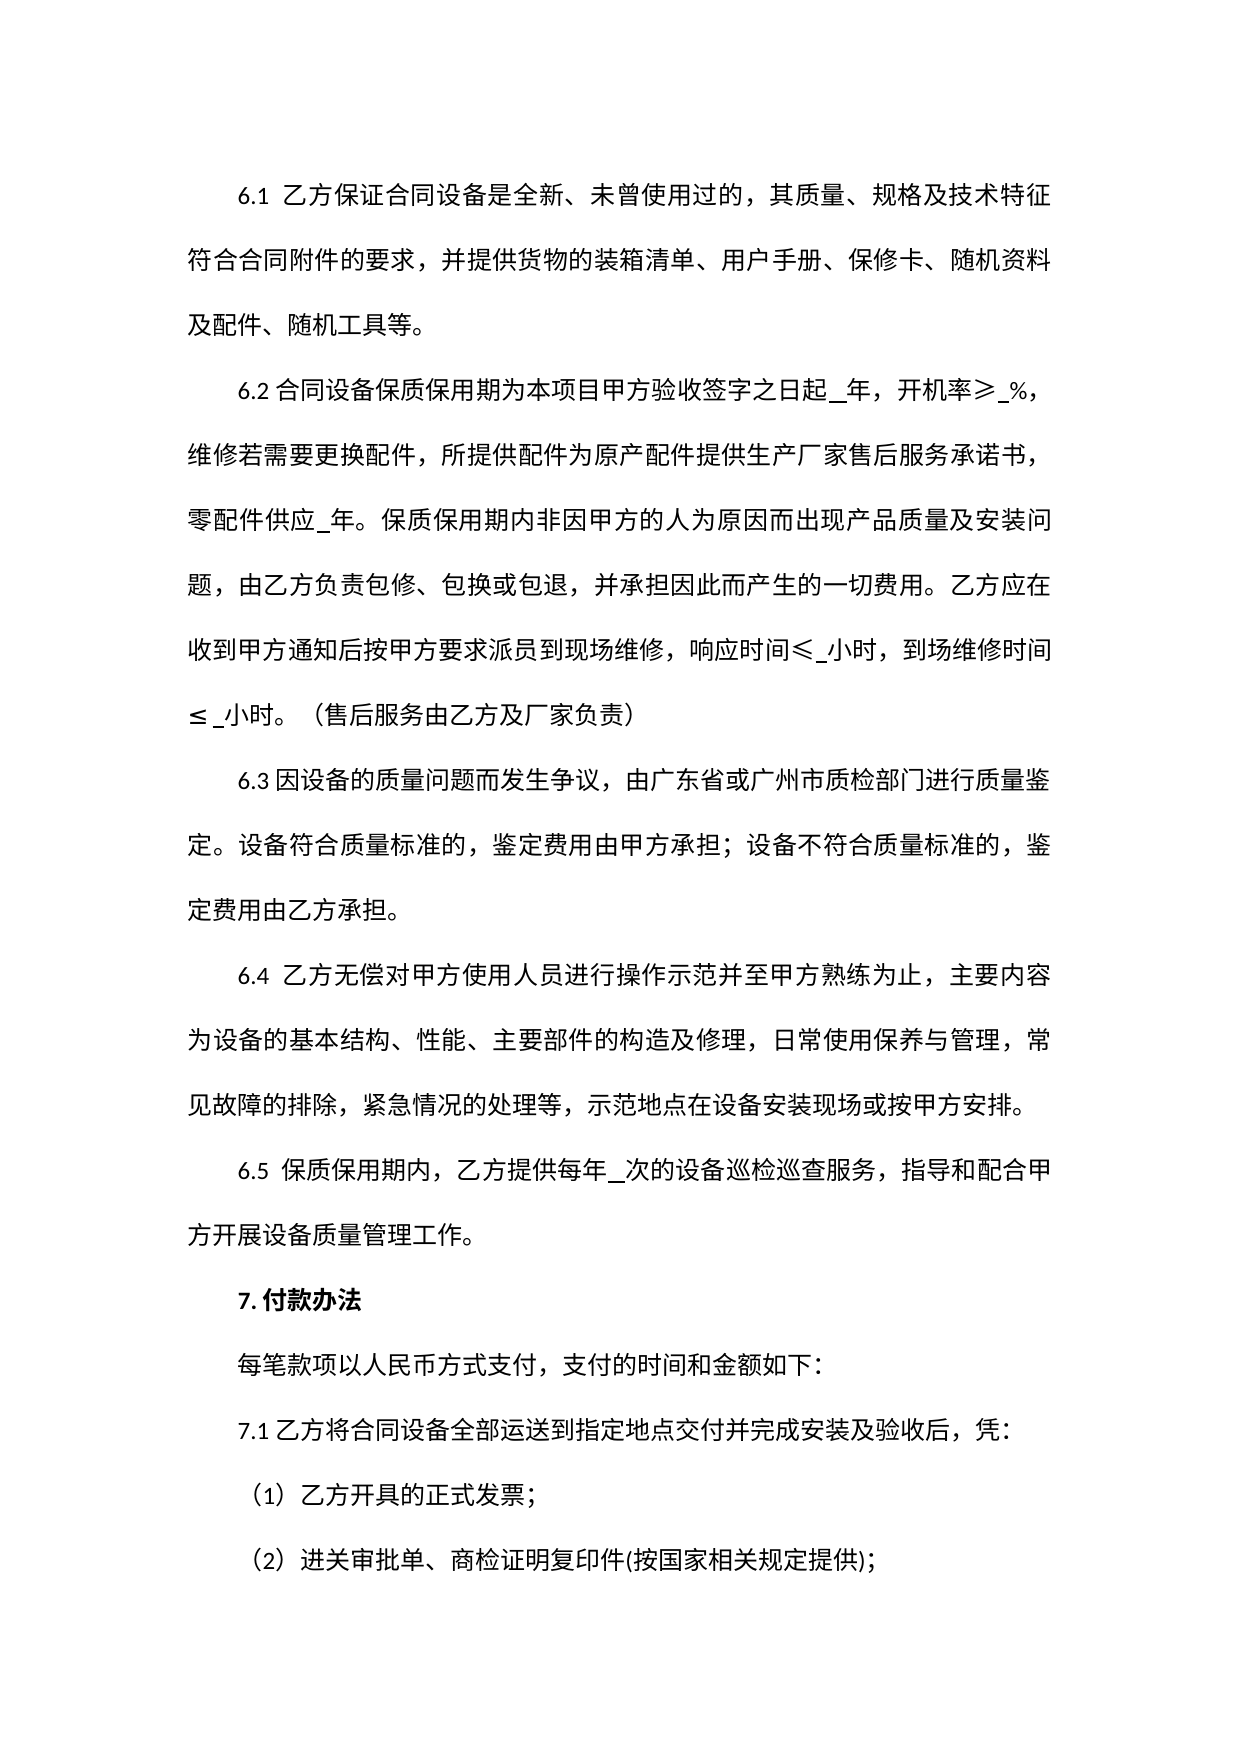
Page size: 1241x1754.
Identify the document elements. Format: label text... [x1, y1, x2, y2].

text （2）进关审批单、商检证明复印件(按国家相关规定提供)； [187, 1527, 1053, 1592]
text 6.5 保质保用期内，乙方提供每年 次的设备巡检巡查服务，指导和配合甲方开展设备质量管理工作。 [187, 1137, 1053, 1267]
text 6.1 乙方保证合同设备是全新、未曾使用过的，其质量、规格及技术特征符合合同附件的要求，并提供货物的装箱清单、用户手册、保修卡、随机资料及配件、随机工具等。 [187, 162, 1053, 357]
text 每笔款项以人民币方式支付，支付的时间和金额如下： [187, 1332, 1053, 1397]
text 6.3 因设备的质量问题而发生争议，由广东省或广州市质检部门进行质量鉴定。设备符合质量标准的，鉴定费用由甲方承担；设备不符合质量标准的，鉴定费用由乙方承担。 [187, 747, 1053, 942]
text （1）乙方开具的正式发票； [187, 1462, 1053, 1527]
text 7. 付款办法 [187, 1267, 1053, 1332]
text 7.1 乙方将合同设备全部运送到指定地点交付并完成安装及验收后，凭： [187, 1397, 1053, 1462]
text 6.2 合同设备保质保用期为本项目甲方验收签字之日起 年，开机率≥ %，维修若需要更换配件，所提供配件为原产配件提供生产厂家售后服务承诺书，零配件供应 年。保质保用期内非因甲方的人为原因而出现产品质量及安装问题，由乙方负责包修、包换或包退，并承担因此而产生的一切费用。乙方应在收到甲方通知后按甲方要求派员到现场维修，响应时间≤ 小时，到场维修时间≤ 小时。（售后服务由乙方及厂家负责） [187, 357, 1053, 747]
text 6.4 乙方无偿对甲方使用人员进行操作示范并至甲方熟练为止，主要内容为设备的基本结构、性能、主要部件的构造及修理，日常使用保养与管理，常见故障的排除，紧急情况的处理等，示范地点在设备安装现场或按甲方安排。 [187, 942, 1053, 1137]
